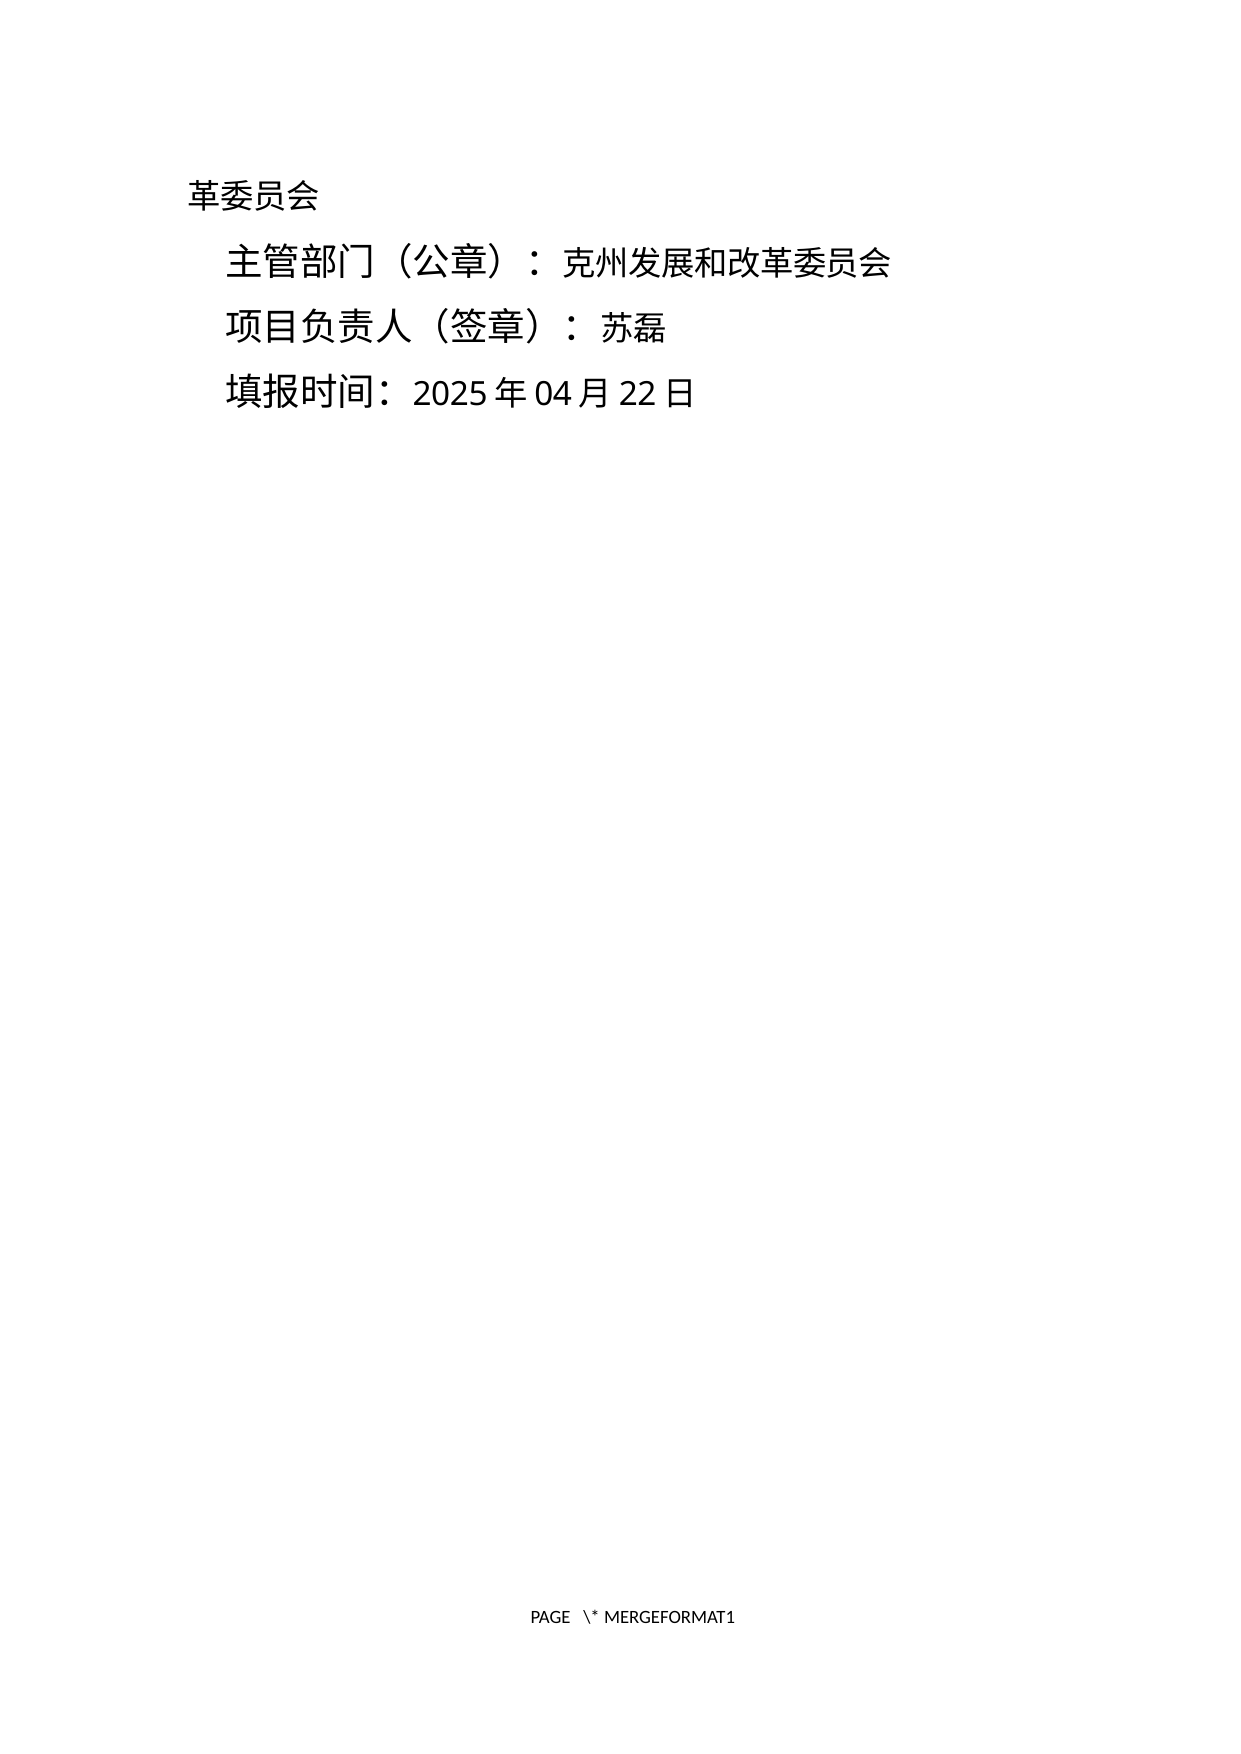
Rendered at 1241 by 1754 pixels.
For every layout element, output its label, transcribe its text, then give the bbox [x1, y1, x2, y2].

text 项目负责人（签章）：苏磊 [187, 292, 1078, 357]
text 主管部门（公章）：克州发展和改革委员会 [187, 227, 1078, 292]
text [187, 162, 1078, 227]
text 填报时间：2025年04月22日 [187, 357, 1078, 422]
